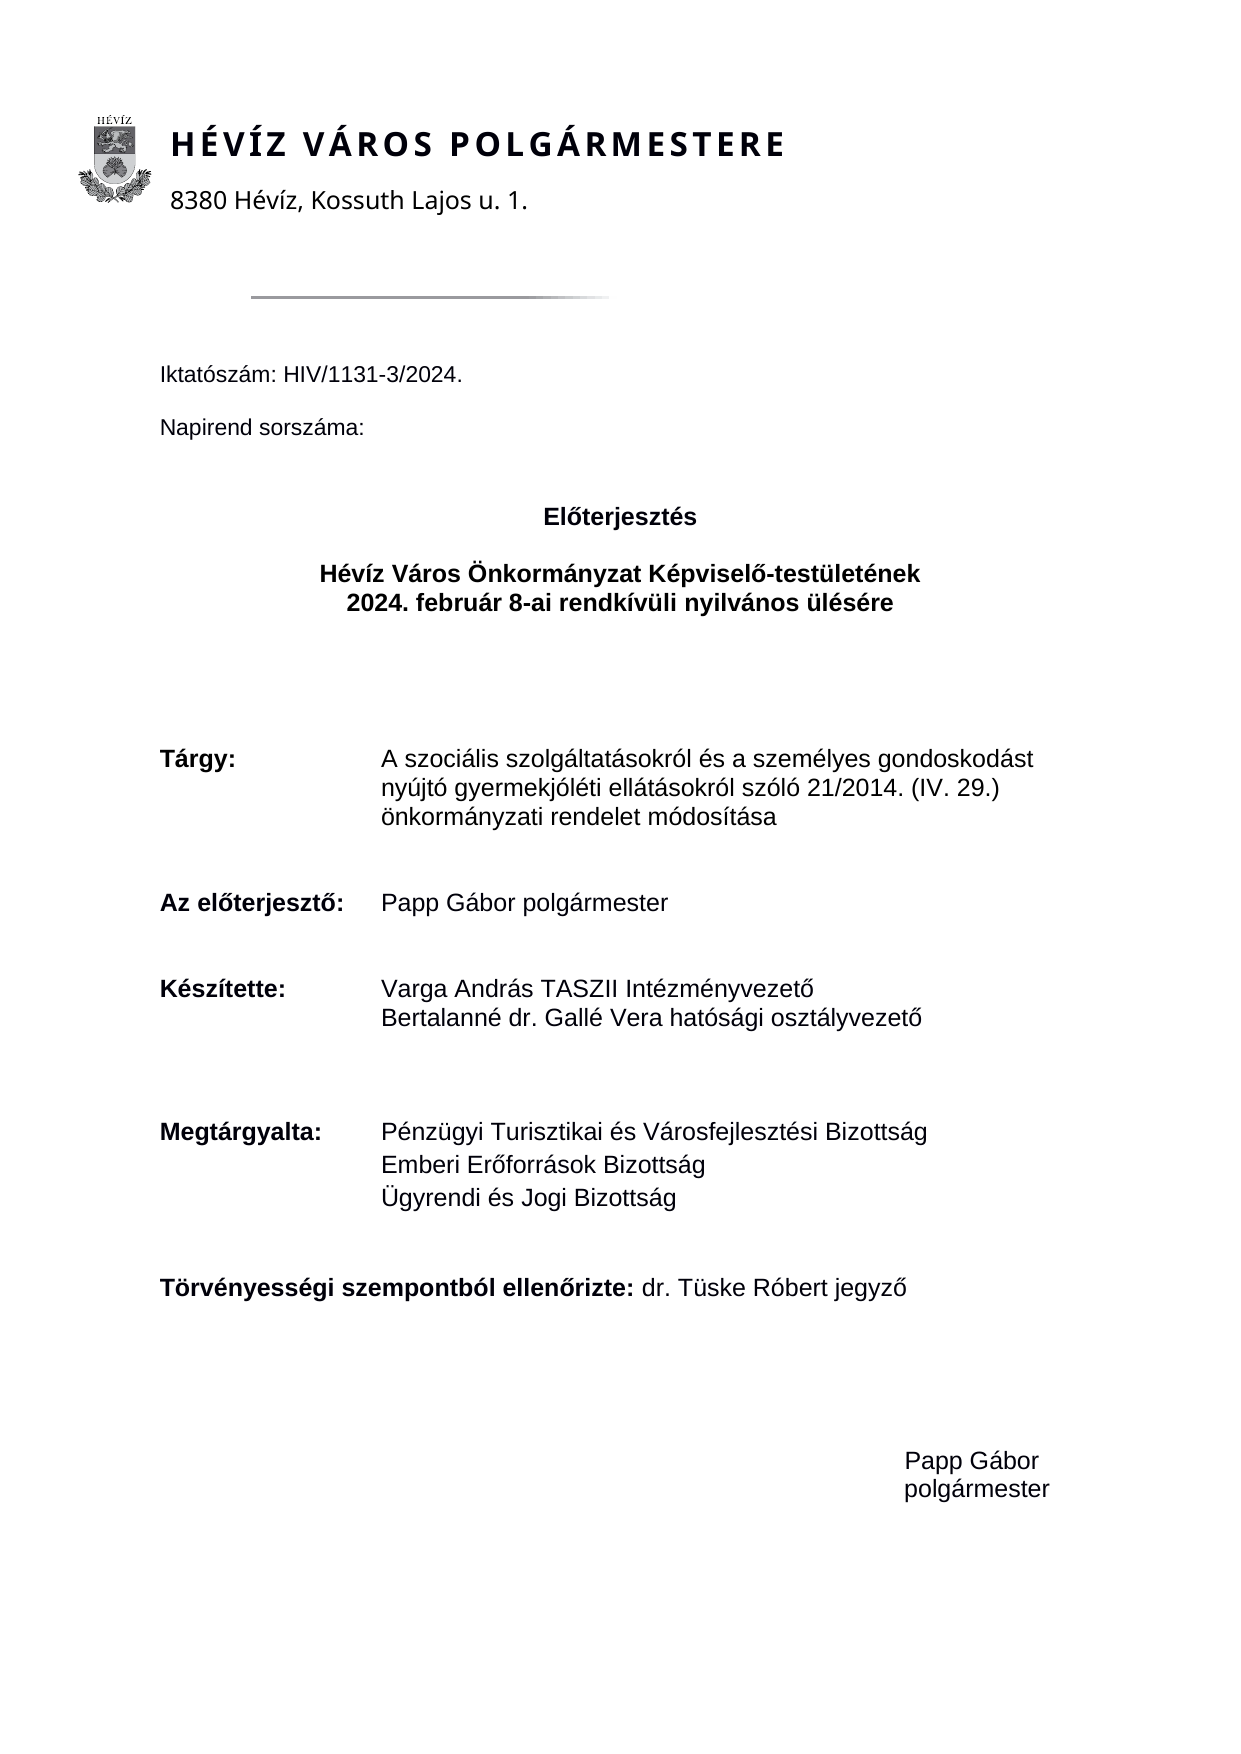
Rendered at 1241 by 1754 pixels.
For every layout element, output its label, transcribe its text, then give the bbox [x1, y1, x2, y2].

text Napirend sorszáma: [159, 413, 1081, 440]
text Előterjesztés [159, 502, 1081, 530]
text Emberi Erőforrások Bizottság [159, 1150, 1081, 1178]
text Hévíz Város Önkormányzat Képviselő-testületének [159, 559, 1081, 588]
text Megtárgyalta: Pénzügyi Turisztikai és Városfejlesztési Bizottság [159, 1117, 1081, 1145]
text Bertalanné dr. Gallé Vera hatósági osztályvezető [159, 1003, 1081, 1032]
text HÉVÍZ VÁROS POLGÁRMESTERE [159, 121, 1081, 166]
text Tárgy: A szociális szolgáltatásokról és a személyes gondoskodást nyújtó gyermekjóléti ellátásokról szóló 21/2014. (IV. 29.) önkormányzati rendelet módosítása [159, 744, 1081, 831]
text Ügyrendi és Jogi Bizottság [159, 1183, 1081, 1211]
text Készítette: Varga András TASZII Intézményvezető [159, 974, 1081, 1003]
text Törvényességi szempontból ellenőrizte: dr. Tüske Róbert jegyző [159, 1273, 1081, 1302]
text 2024. február 8-ai rendkívüli nyilvános ülésére [159, 588, 1081, 617]
text Az előterjesztő: Papp Gábor polgármester [159, 888, 1081, 917]
text Papp Gábor [159, 1446, 1081, 1474]
text 8380 Hévíz, Kossuth Lajos u. 1. [159, 183, 1081, 217]
text Iktatószám: HIV/1131-3/2024. [159, 361, 1081, 387]
text polgármester [159, 1474, 1081, 1503]
